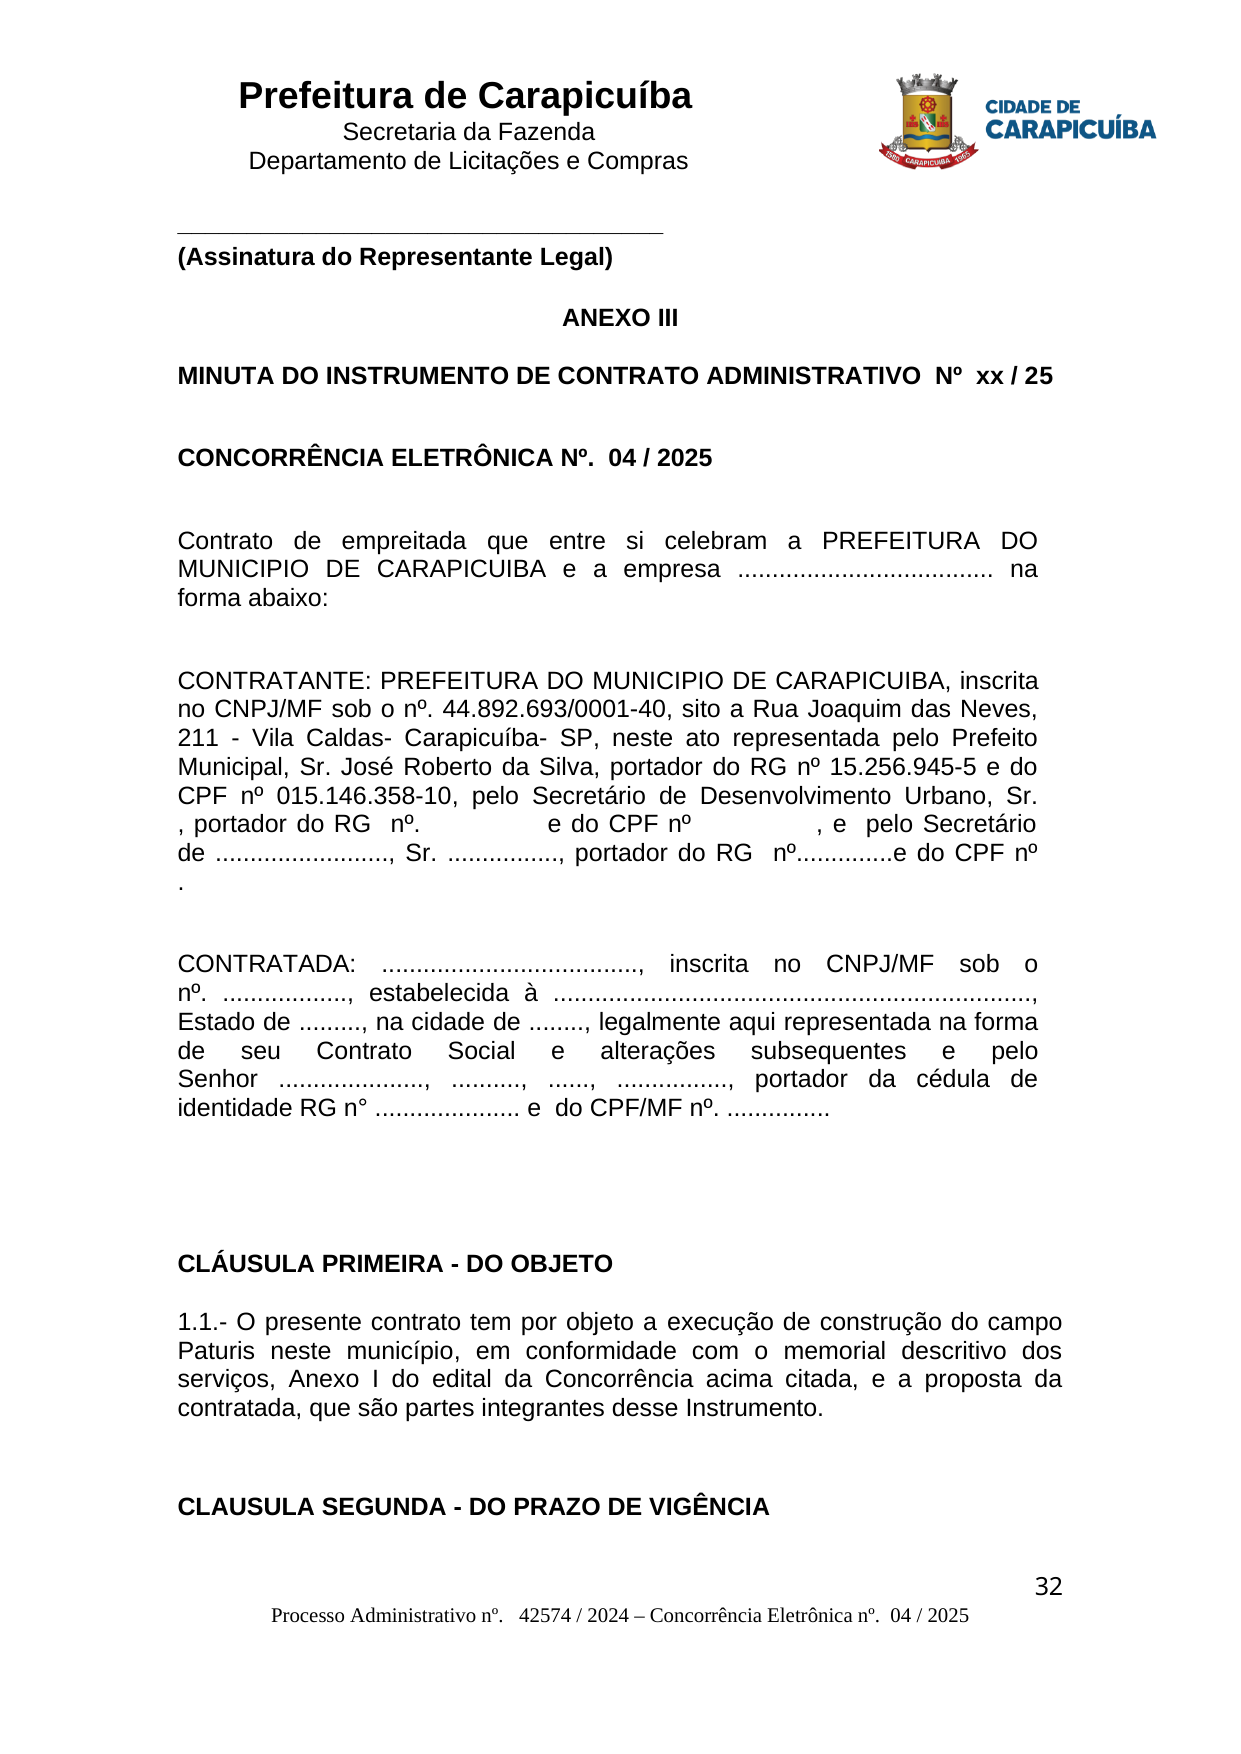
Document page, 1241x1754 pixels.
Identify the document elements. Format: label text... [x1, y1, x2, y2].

text (Assinatura do Representante Legal) [177, 241, 1063, 270]
picture [877, 65, 1159, 172]
text Contrato de empreitada que entre si celebram a PREFEITURA DO MUNICIPIO DE CARAPICUIBA e a empresa ..................................... na forma abaixo: [177, 526, 1039, 612]
list MINUTA DO INSTRUMENTO DE CONTRATO ADMINISTRATIVO Nº xx / 25 [177, 361, 1063, 389]
text CONCORRÊNCIA ELETRÔNICA Nº. 04 / 2025 [177, 443, 1063, 472]
text CONTRATANTE: PREFEITURA DO MUNICIPIO DE CARAPICUIBA, inscrita no CNPJ/MF sob o nº. 44.892.693/0001-40, sito a Rua Joaquim das Neves, 211 - Vila Caldas- Carapicuíba- SP, neste ato representada pelo Prefeito Municipal, Sr. José Roberto da Silva, portador do RG nº 15.256.945-5 e do CPF nº 015.146.358-10, pelo Secretário de Desenvolvimento Urbano, Sr. , portador do RG nº. e do CPF nº , e pelo Secretário de ........................., Sr. ................, portador do RG nº..............e do CPF nº . [177, 666, 1039, 896]
text ___________________________________ [177, 208, 1063, 237]
text CLÁUSULA PRIMEIRA - DO OBJETO [177, 1249, 1063, 1278]
text 1.1.- O presente contrato tem por objeto a execução de construção do campo Paturis neste município, em conformidade com o memorial descritivo dos serviços, Anexo I do edital da Concorrência acima citada, e a proposta da contratada, que são partes integrantes desse Instrumento. [177, 1307, 1063, 1422]
text CONTRATADA: ....................................., inscrita no CNPJ/MF sob o nº. .................., estabelecida à ....................................................................., Estado de ........., na cidade de ........, legalmente aqui representada na forma de seu Contrato Social e alterações subsequentes e pelo Senhor ....................., .........., ......, ................, portador da cédula de identidade RG n° ..................... e do CPF/MF nº. ............... [177, 949, 1039, 1122]
text ANEXO III [177, 303, 1063, 332]
text CLAUSULA SEGUNDA - DO PRAZO DE VIGÊNCIA [177, 1492, 1063, 1521]
